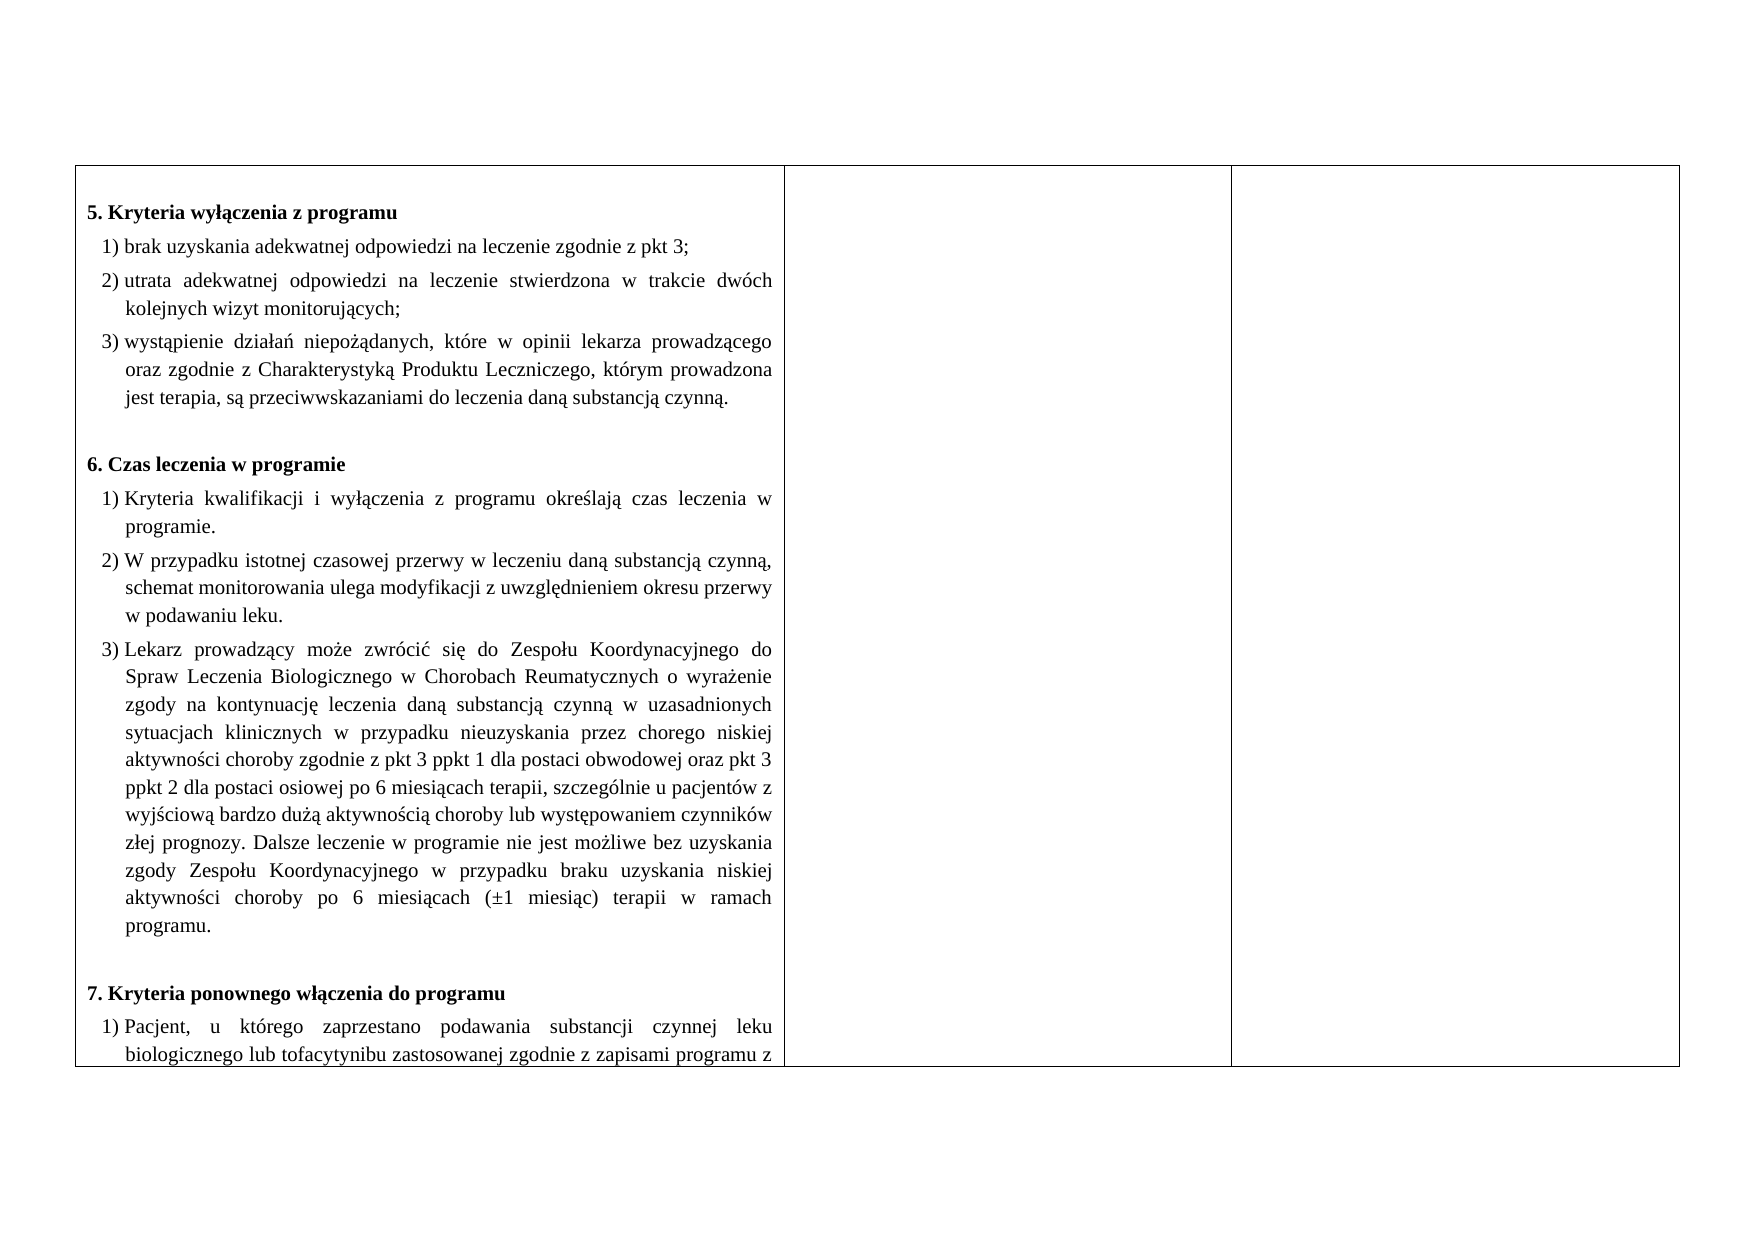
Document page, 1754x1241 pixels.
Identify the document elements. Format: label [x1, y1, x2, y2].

table_cell [1232, 166, 1679, 1066]
table_cell [76, 166, 784, 1066]
table_cell [785, 166, 1231, 1066]
